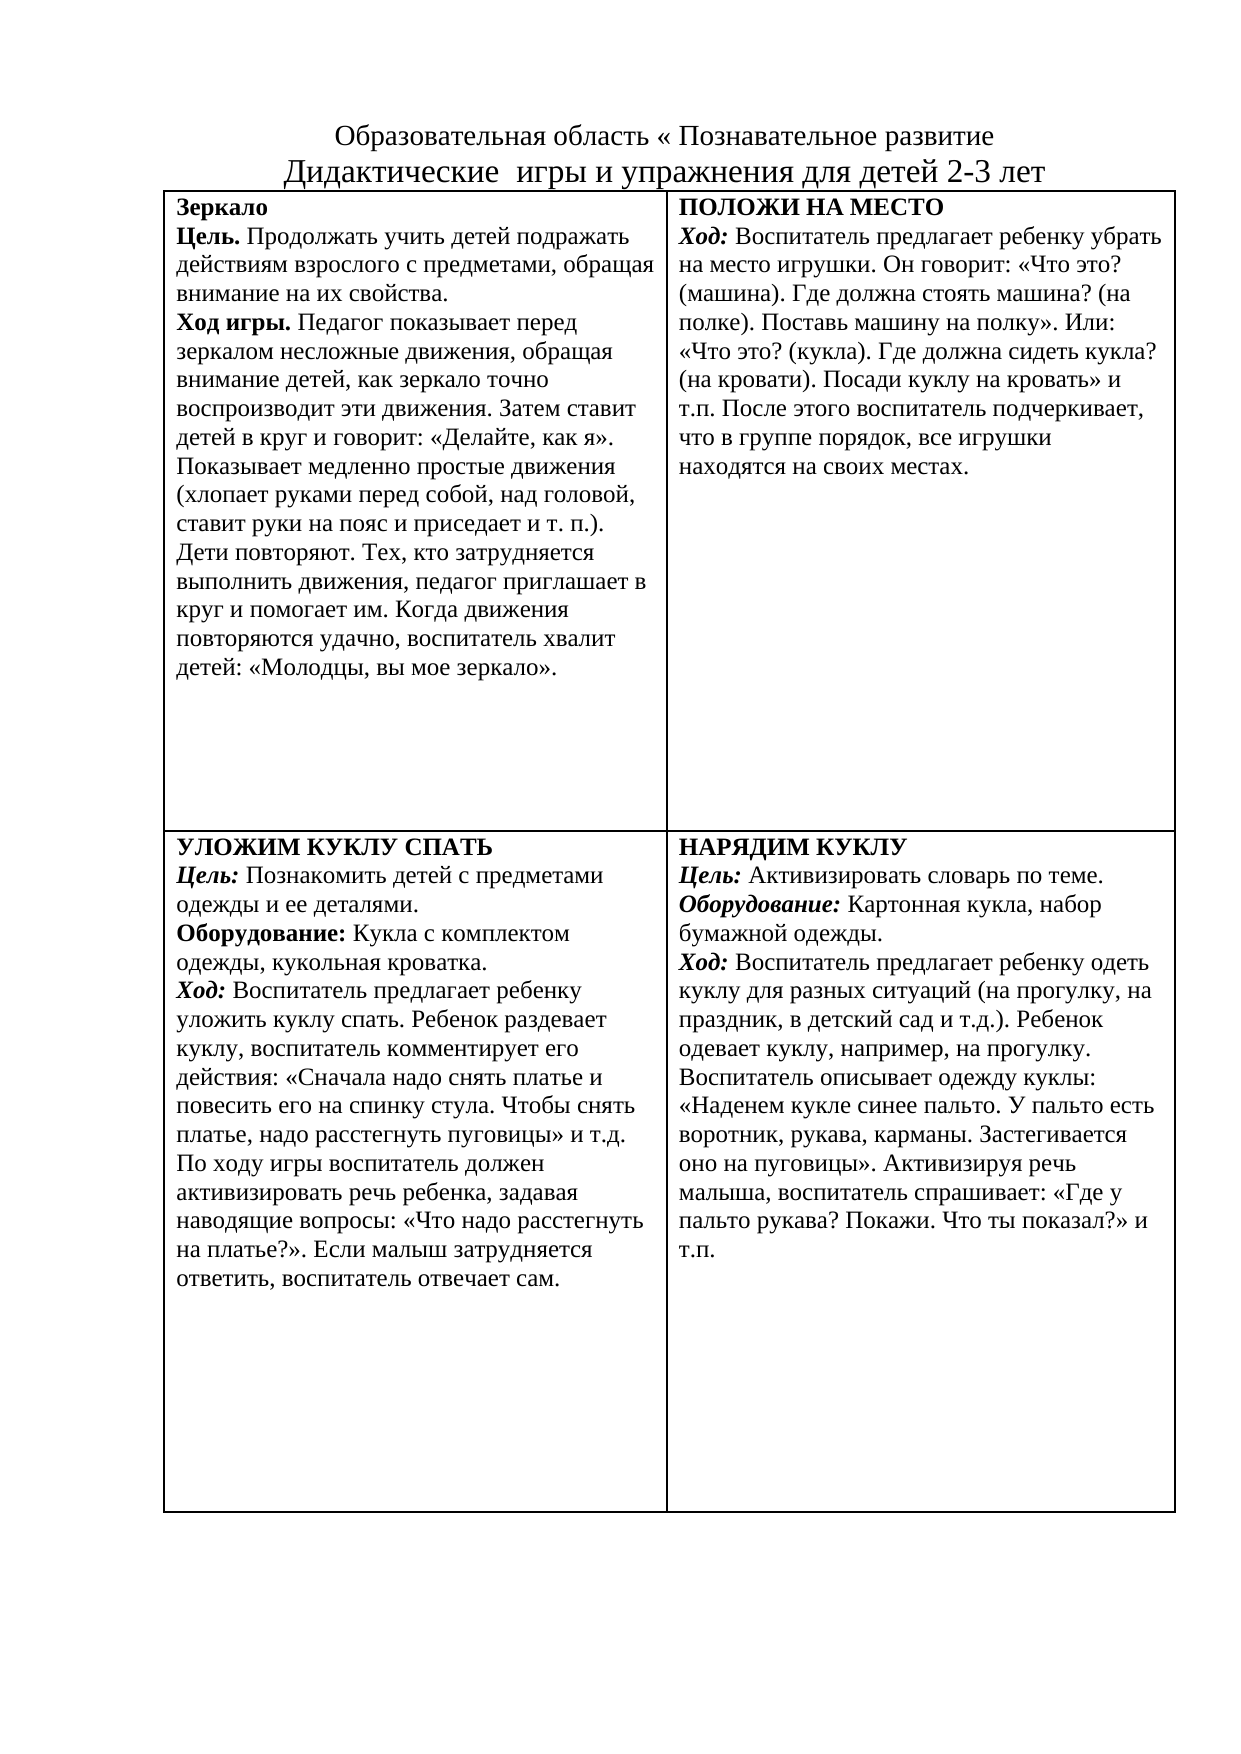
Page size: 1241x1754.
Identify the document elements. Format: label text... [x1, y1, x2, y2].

table_header ПОЛОЖИ НА МЕСТО Ход: Воспитатель предлагает ребенку убрать на место игрушки. Он говорит: «Что это? (машина). Где должна стоять машина? (на полке). Поставь машину на полку». Или: «Что это? (кукла). Где должна сидеть кукла? (на кровати). Посади куклу на кровать» и т.п. После этого воспитатель подчеркивает, что в группе порядок, все игрушки находятся на своих местах. [668, 192, 1174, 829]
table_cell УЛОЖИМ КУКЛУ СПАТЬ Цель: Познакомить детей с предметами одежды и ее деталями. Оборудование: Кукла с комплектом одежды, кукольная кроватка. Ход: Воспитатель предлагает ребенку уложить куклу спать. Ребенок раздевает куклу, воспитатель комментирует его действия: «Сначала надо снять платье и повесить его на спинку стула. Чтобы снять платье, надо расстегнуть пуговицы» и т.д. По ходу игры воспитатель должен активизировать речь ребенка, задавая наводящие вопросы: «Что надо расстегнуть на платье?». Если малыш затрудняется ответить, воспитатель отвечает сам. [165, 832, 666, 1511]
table_header Зеркало Цель. Продолжать учить детей подражать действиям взрослого с предметами, обращая внимание на их свойства. Ход игры. Педагог показывает перед зеркалом несложные движения, обращая внимание детей, как зеркало точно воспроизводит эти движения. Затем ставит детей в круг и говорит: «Делайте, как я». Показывает медленно простые движения (хлопает руками перед собой, над головой, ставит руки на пояс и приседает и т. п.). Дети повторяют. Тех, кто затрудняется выполнить движения, педагог приглашает в круг и помогает им. Когда движения повторяются удачно, воспитатель хвалит детей: «Молодцы, вы мое зеркало». [165, 192, 666, 829]
text Дидактические игры и упражнения для детей 2-3 лет [177, 152, 1152, 190]
text Образовательная область « Познавательное развитие [177, 118, 1152, 152]
table_cell НАРЯДИМ КУКЛУ Цель: Активизировать словарь по теме. Оборудование: Картонная кукла, набор бумажной одежды. Ход: Воспитатель предлагает ребенку одеть куклу для разных ситуаций (на прогулку, на праздник, в детский сад и т.д.). Ребенок одевает куклу, например, на прогулку. Воспитатель описывает одежду куклы: «Наденем кукле синее пальто. У пальто есть воротник, рукава, карманы. Застегивается оно на пуговицы». Активизируя речь малыша, воспитатель спрашивает: «Где у пальто рукава? Покажи. Что ты показал?» и т.п. [668, 832, 1174, 1511]
